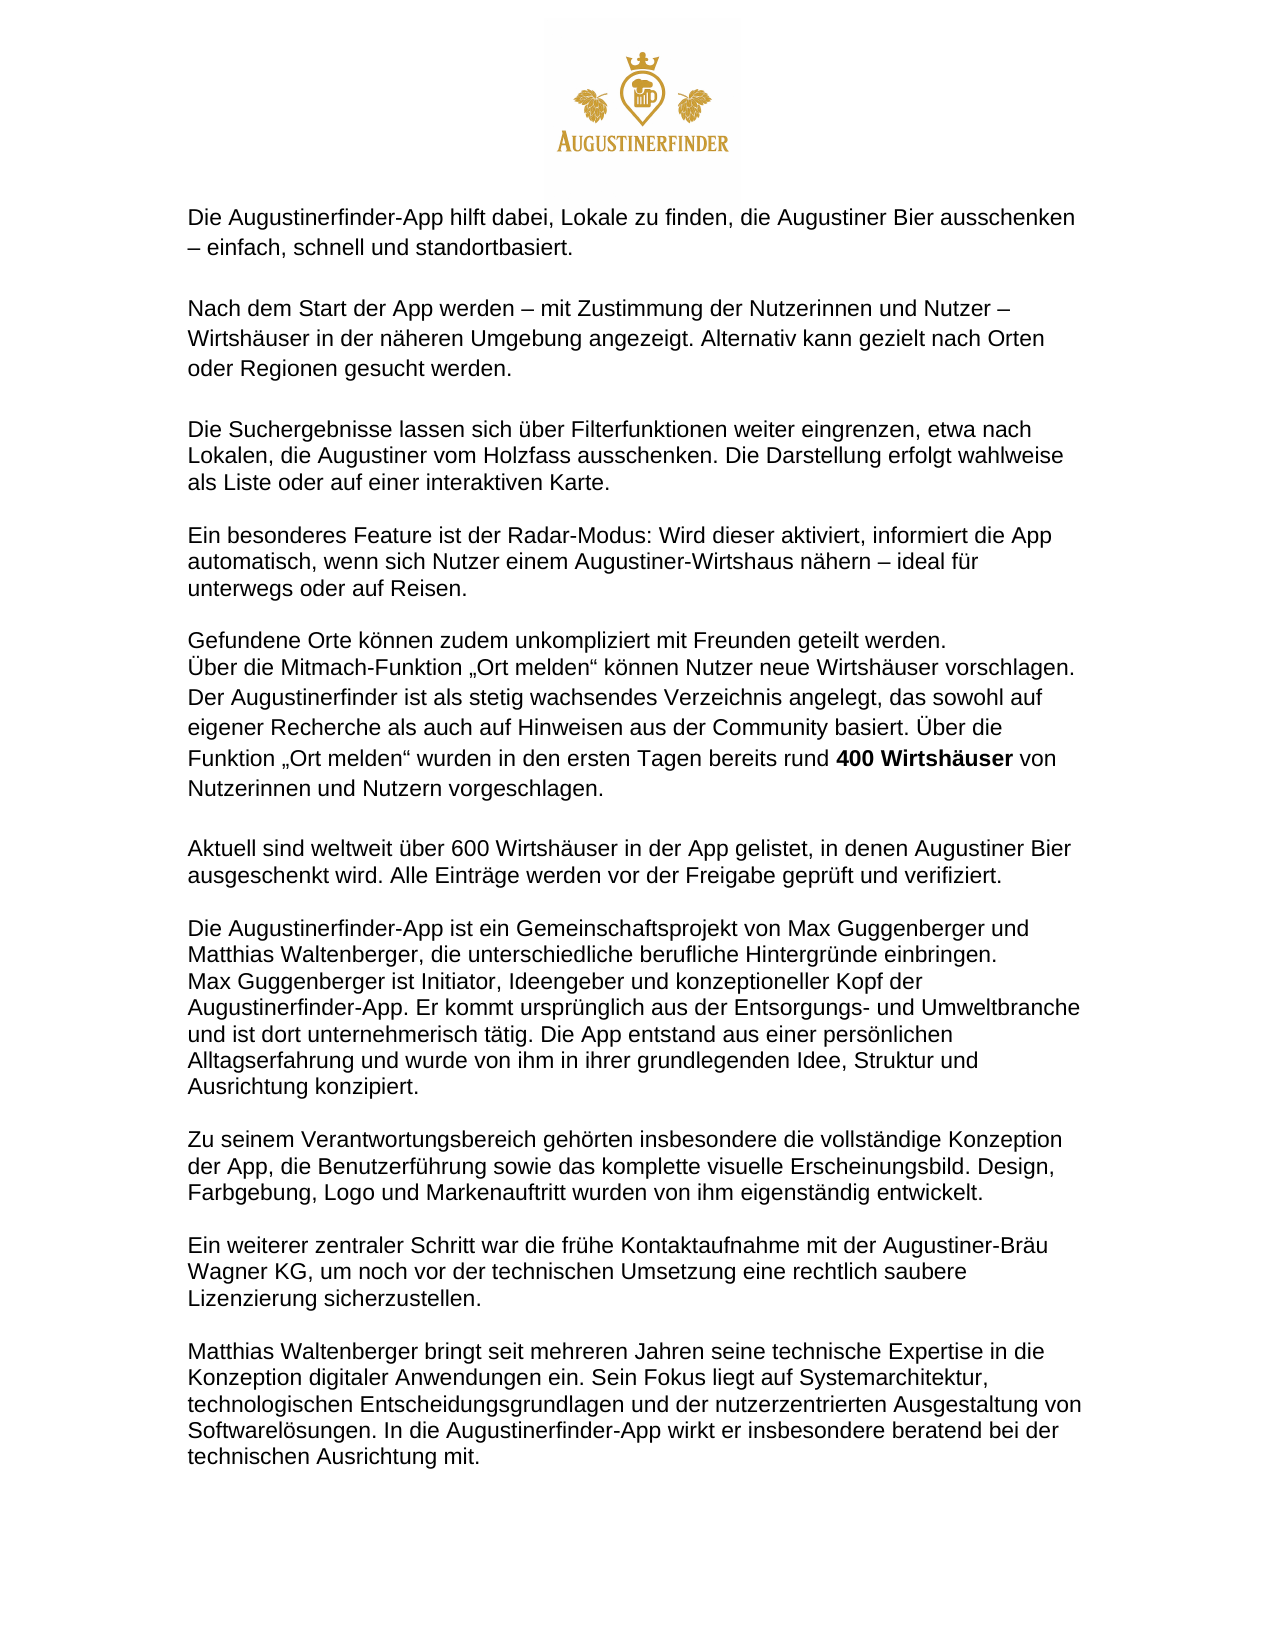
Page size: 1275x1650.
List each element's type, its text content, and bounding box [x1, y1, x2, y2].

text Die Suchergebnisse lassen sich über Filterfunktionen weiter eingrenzen, etwa nach Lokalen, die Augustiner vom Holzfass ausschenken. Die Darstellung erfolgt wahlweise als Liste oder auf einer interaktiven Karte. [187, 416, 1087, 495]
text Zu seinem Verantwortungsbereich gehörten insbesondere die vollständige Konzeption der App, die Benutzerführung sowie das komplette visuelle Erscheinungsbild. Design, Farbgebung, Logo und Markenauftritt wurden von ihm eigenständig entwickelt. [187, 1126, 1087, 1205]
text Die Augustinerfinder-App ist ein Gemeinschaftsprojekt von Max Guggenberger und Matthias Waltenberger, die unterschiedliche berufliche Hintergründe einbringen. [187, 915, 1087, 968]
text Ein weiterer zentraler Schritt war die frühe Kontaktaufnahme mit der Augustiner-Bräu Wagner KG, um noch vor der technischen Umsetzung eine rechtlich saubere Lizenzierung sicherzustellen. [187, 1206, 1087, 1311]
text Matthias Waltenberger bringt seit mehreren Jahren seine technische Expertise in die Konzeption digitaler Anwendungen ein. Sein Fokus liegt auf Systemarchitektur, technologischen Entscheidungsgrundlagen und der nutzerzentrierten Ausgestaltung von Softwarelösungen. In die Augustinerfinder-App wirkt er insbesondere beratend bei der technischen Ausrichtung mit. [187, 1338, 1087, 1469]
text Max Guggenberger ist Initiator, Ideengeber und konzeptioneller Kopf der Augustinerfinder-App. Er kommt ursprünglich aus der Entsorgungs- und Umweltbranche und ist dort unternehmerisch tätig. Die App entstand aus einer persönlichen Alltagserfahrung und wurde von ihm in ihrer grundlegenden Idee, Struktur und Ausrichtung konzipiert. [187, 968, 1087, 1099]
text Aktuell sind weltweit über 600 Wirtshäuser in der App gelistet, in denen Augustiner Bier ausgeschenkt wird. Alle Einträge werden vor der Freigabe geprüft und verifiziert. [187, 835, 1087, 888]
text Ein besonderes Feature ist der Radar-Modus: Wird dieser aktiviert, informiert die App automatisch, wenn sich Nutzer einem Augustiner-Wirtshaus nähern – ideal für unterwegs oder auf Reisen. [187, 522, 1087, 601]
text Die Augustinerfinder-App hilft dabei, Lokale zu finden, die Augustiner Bier ausschenken – einfach, schnell und standortbasiert. [187, 204, 1087, 291]
text Gefundene Orte können zudem unkompliziert mit Freunden geteilt werden. [187, 601, 1087, 654]
text Nach dem Start der App werden – mit Zustimmung der Nutzerinnen und Nutzer – Wirtshäuser in der näheren Umgebung angezeigt. Alternativ kann gezielt nach Orten oder Regionen gesucht werden. [187, 295, 1087, 381]
text Über die Mitmach-Funktion „Ort melden“ können Nutzer neue Wirtshäuser vorschlagen. Der Augustinerfinder ist als stetig wachsendes Verzeichnis angelegt, das sowohl auf eigener Recherche als auch auf Hinweisen aus der Community basiert. Über die Funktion „Ort melden“ wurden in den ersten Tagen bereits rund 400 Wirtshäuser von Nutzerinnen und Nutzern vorgeschlagen. [187, 654, 1087, 831]
picture [543, 18, 742, 204]
